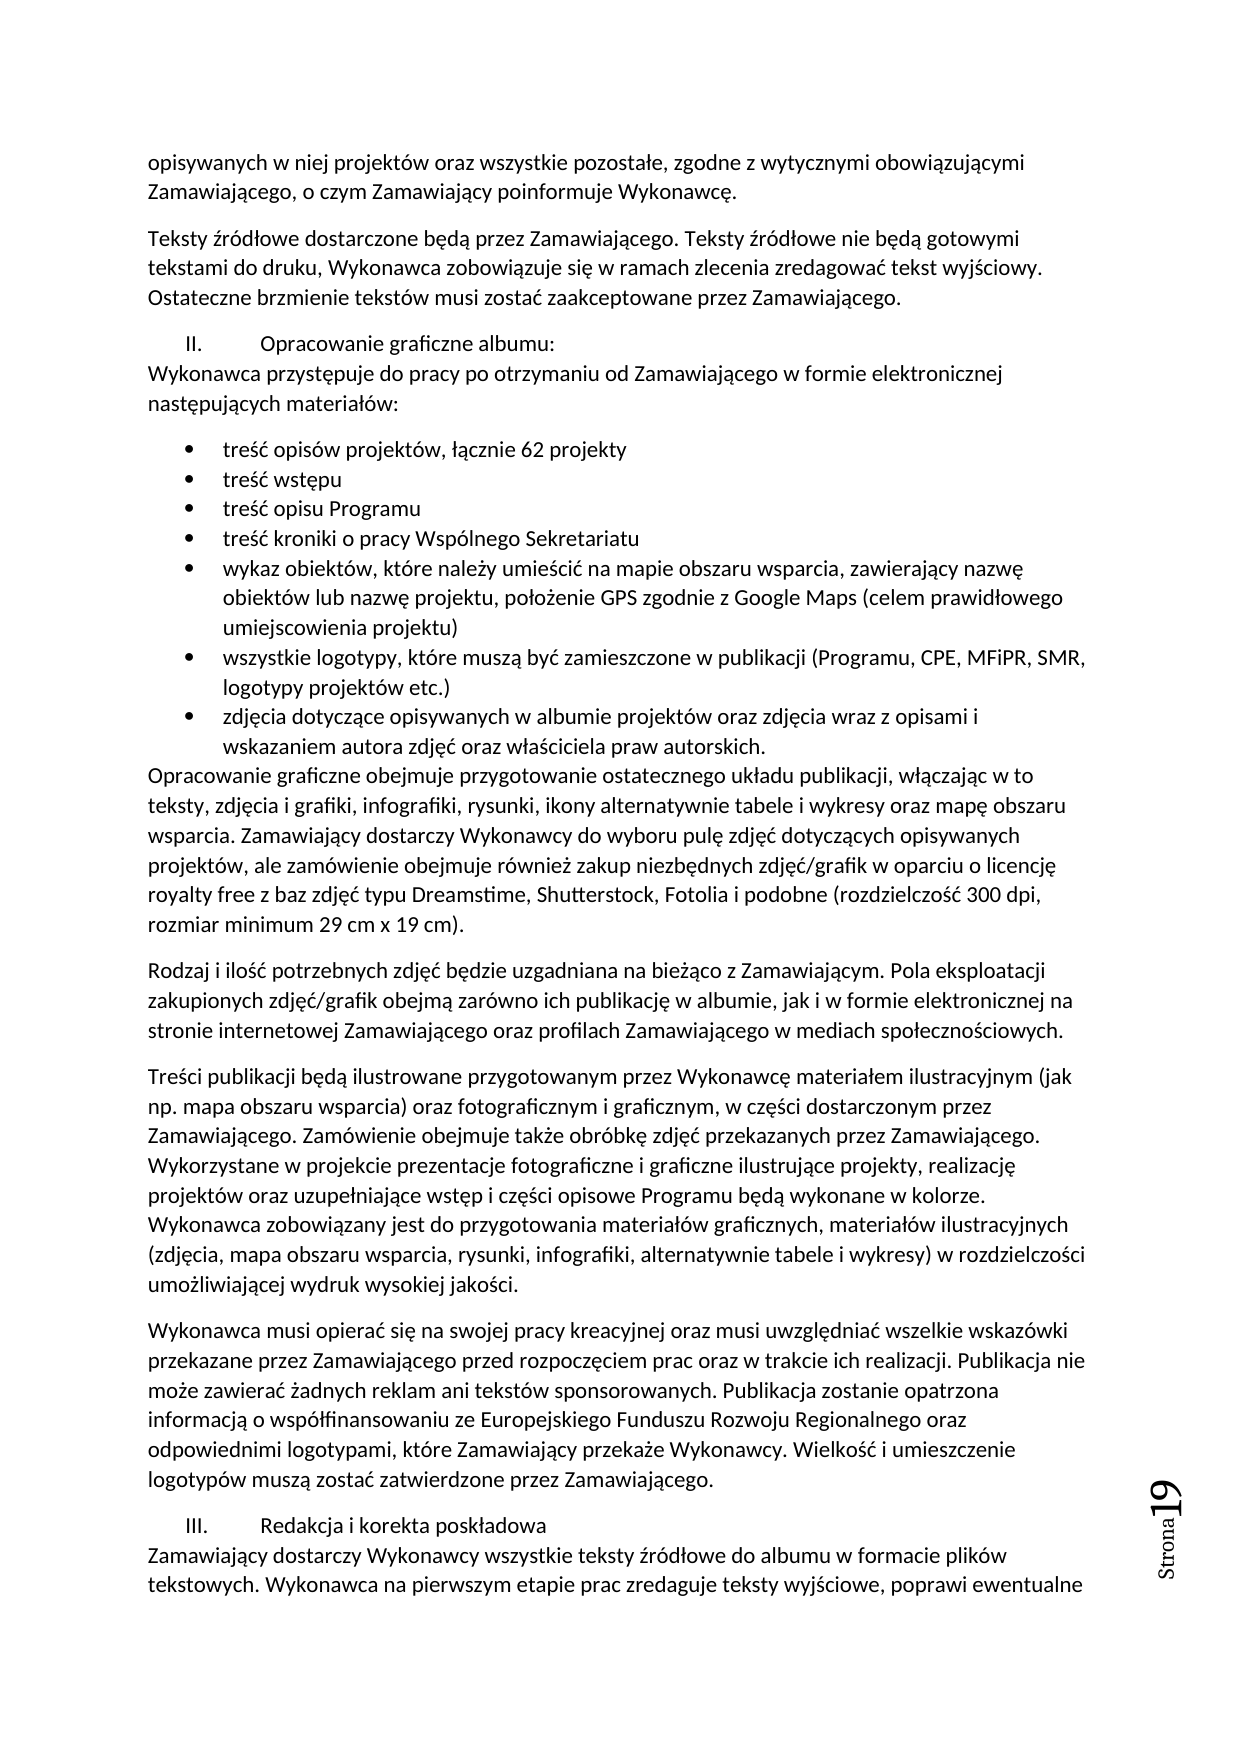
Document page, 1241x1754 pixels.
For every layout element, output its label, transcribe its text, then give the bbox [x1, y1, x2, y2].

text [148, 148, 1093, 205]
list treść opisu Programu [185, 494, 1093, 522]
list treść wstępu [185, 465, 1093, 493]
list wszystkie logotypy, które muszą być zamieszczone w publikacji (Programu, CPE, MFiPR, SMR, logotypy projektów etc.) [185, 643, 1093, 701]
text Rodzaj i ilość potrzebnych zdjęć będzie uzgadniana na bieżąco z Zamawiającym. Pola eksploatacji zakupionych zdjęć/grafik obejmą zarówno ich publikację w albumie, jak i w formie elektronicznej na stronie internetowej Zamawiającego oraz profilach Zamawiającego w mediach społecznościowych. [148, 956, 1093, 1044]
text Wykonawca musi opierać się na swojej pracy kreacyjnej oraz musi uwzględniać wszelkie wskazówki przekazane przez Zamawiającego przed rozpoczęciem prac oraz w trakcie ich realizacji. Publikacja nie może zawierać żadnych reklam ani tekstów sponsorowanych. Publikacja zostanie opatrzona informacją o współfinansowaniu ze Europejskiego Funduszu Rozwoju Regionalnego oraz odpowiednimi logotypami, które Zamawiający przekaże Wykonawcy. Wielkość i umieszczenie logotypów muszą zostać zatwierdzone przez Zamawiającego. [148, 1316, 1093, 1493]
text Wykonawca przystępuje do pracy po otrzymaniu od Zamawiającego w formie elektronicznej następujących materiałów: [148, 359, 1093, 417]
list zdjęcia dotyczące opisywanych w albumie projektów oraz zdjęcia wraz z opisami i wskazaniem autora zdjęć oraz właściciela praw autorskich. [185, 702, 1093, 760]
text Teksty źródłowe dostarczone będą przez Zamawiającego. Teksty źródłowe nie będą gotowymi tekstami do druku, Wykonawca zobowiązuje się w ramach zlecenia zredagować tekst wyjściowy. Ostateczne brzmienie tekstów musi zostać zaakceptowane przez Zamawiającego. [148, 224, 1093, 311]
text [148, 1541, 1093, 1598]
text Opracowanie graficzne obejmuje przygotowanie ostatecznego układu publikacji, włączając w to teksty, zdjęcia i grafiki, infografiki, rysunki, ikony alternatywnie tabele i wykresy oraz mapę obszaru wsparcia. Zamawiający dostarczy Wykonawcy do wyboru pulę zdjęć dotyczących opisywanych projektów, ale zamówienie obejmuje również zakup niezbędnych zdjęć/grafik w oparciu o licencję royalty free z baz zdjęć typu Dreamstime, Shutterstock, Fotolia i podobne (rozdzielczość 300 dpi, rozmiar minimum 29 cm x 19 cm). [148, 762, 1093, 938]
list treść opisów projektów, łącznie 62 projekty [185, 435, 1093, 463]
text Treści publikacji będą ilustrowane przygotowanym przez Wykonawcę materiałem ilustracyjnym (jak np. mapa obszaru wsparcia) oraz fotograficznym i graficznym, w części dostarczonym przez Zamawiającego. Zamówienie obejmuje także obróbkę zdjęć przekazanych przez Zamawiającego. Wykorzystane w projekcie prezentacje fotograficzne i graficzne ilustrujące projekty, realizację projektów oraz uzupełniające wstęp i części opisowe Programu będą wykonane w kolorze. Wykonawca zobowiązany jest do przygotowania materiałów graficznych, materiałów ilustracyjnych (zdjęcia, mapa obszaru wsparcia, rysunki, infografiki, alternatywnie tabele i wykresy) w rozdzielczości umożliwiającej wydruk wysokiej jakości. [148, 1062, 1093, 1298]
list Redakcja i korekta poskładowa [185, 1511, 1093, 1539]
list wykaz obiektów, które należy umieścić na mapie obszaru wsparcia, zawierający nazwę obiektów lub nazwę projektu, położenie GPS zgodnie z Google Maps (celem prawidłowego umiejscowienia projektu) [185, 554, 1093, 641]
list Opracowanie graficzne albumu: [185, 329, 1093, 357]
list treść kroniki o pracy Wspólnego Sekretariatu [185, 524, 1093, 552]
